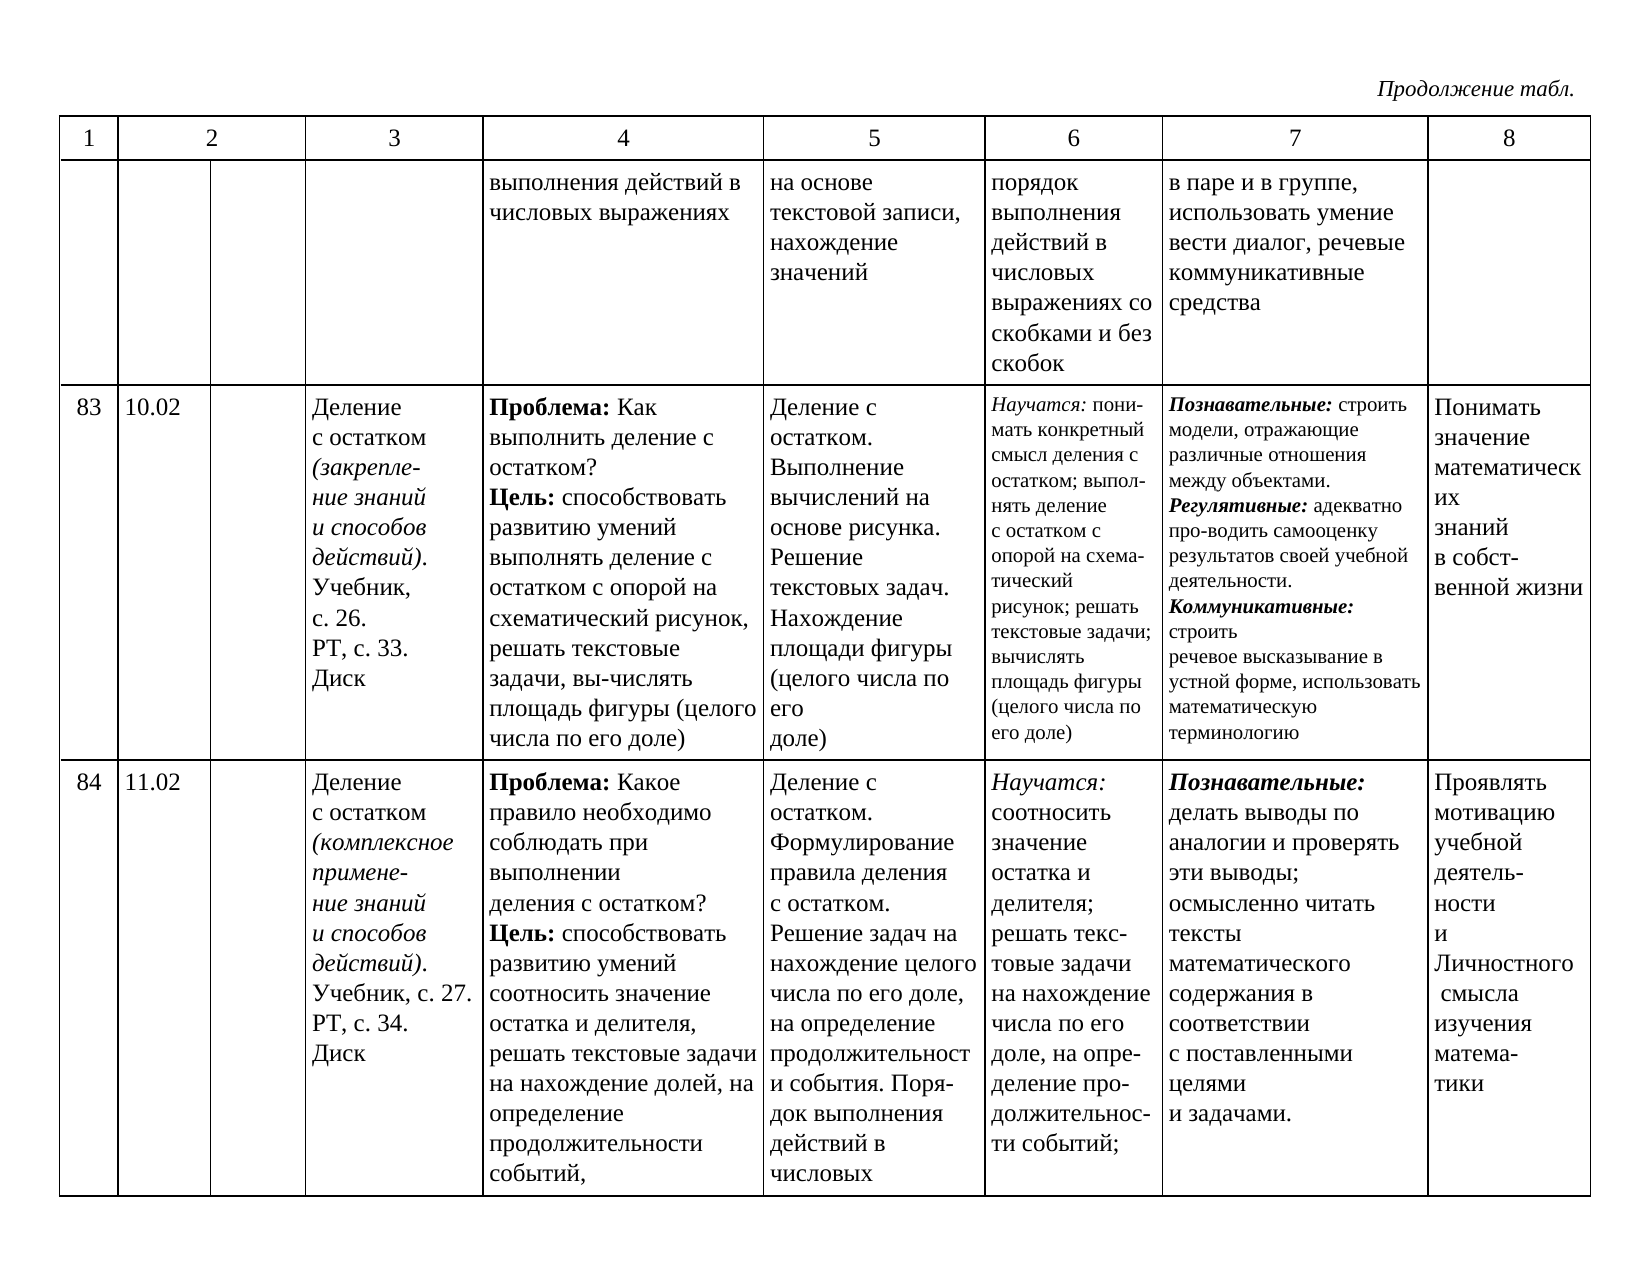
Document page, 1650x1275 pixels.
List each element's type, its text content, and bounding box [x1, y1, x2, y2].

table_cell [60, 160, 117, 384]
table_cell 10.02 [119, 386, 210, 759]
table_header 2 [119, 117, 305, 159]
table_cell [211, 761, 305, 1195]
table_cell Понимать значение математических знаний в собст-венной жизни [1429, 386, 1590, 759]
table_header 7 [1163, 117, 1427, 159]
table_cell [211, 386, 305, 759]
table_cell [1429, 161, 1590, 384]
table_cell Проблема: Как выполнить деление с остатком? Цель: способствовать развитию умений выполнять деление с остатком с опорой на схематический рисунок, решать текстовые задачи, вы-числять площадь фигуры (целого числа по его доле) [484, 386, 763, 759]
table_header 1 [60, 117, 117, 159]
table_cell 11.02 [119, 761, 210, 1195]
table_cell Познавательные: делать выводы по аналогии и проверять эти выводы; осмысленно читать тексты математического содержания в соответствии с поставленными целями и задачами. [1163, 761, 1427, 1195]
table_cell на основе текстовой записи, нахождение значений [764, 161, 984, 384]
table_header 3 [306, 117, 482, 159]
table_header 6 [986, 117, 1162, 159]
table_cell Проявлять мотивацию учебной деятель-ности и Личностного смысла изучения матема- тики [1429, 761, 1590, 1195]
table_cell Научатся: соотносить значение остатка и делителя; решать текс-товые задачи на нахождение числа по его доле, на опре-деление про-должительнос-ти событий; [986, 761, 1162, 1195]
table_header 5 [764, 117, 984, 159]
text Продолжение табл. [75, 75, 1575, 101]
table_cell Проблема: Какое правило необходимо соблюдать при выполнении деления с остатком? Цель: способствовать развитию умений соотносить значение остатка и делителя, решать текстовые задачи на нахождение долей, на определение продолжительности событий, [484, 761, 763, 1195]
table_cell Деление с остатком. Формулирование правила деления с остатком. Решение задач на нахождение целого числа по его доле, на определение продолжительности события. Поря-док выполнения действий в числовых [764, 761, 984, 1195]
table_header 8 [1429, 117, 1590, 159]
table_cell 84 [60, 760, 117, 1195]
table_cell 83 [60, 385, 117, 759]
table_cell выполнения действий в числовых выражениях [484, 161, 763, 384]
table_cell [119, 161, 210, 384]
table_cell [306, 161, 482, 384]
table_cell Деление с остатком. Выполнение вычислений на основе рисунка. Решение текстовых задач. Нахождение площади фигуры (целого числа по его доле) [764, 386, 984, 759]
table_cell Деление с остатком (комплексное примене- ние знаний и способов действий). Учебник, с. 27. РТ, с. 34. Диск [306, 761, 482, 1195]
table_cell порядок выполнения действий в числовых выражениях со скобками и без скобок [986, 161, 1162, 384]
table_cell Научатся: пони-мать конкретный смысл деления с остатком; выпол-нять деление с остатком с опорой на схема-тический рисунок; решать текстовые задачи; вычислять площадь фигуры (целого числа по его доле) [986, 386, 1162, 759]
table_header 4 [484, 117, 763, 159]
table_cell в паре и в группе, использовать умение вести диалог, речевые коммуникативные средства [1163, 161, 1427, 384]
table_cell Познавательные: строить модели, отражающие различные отношения между объектами. Регулятивные: адекватно про-водить самооценку результатов своей учебной деятельности. Коммуникативные: строить речевое высказывание в устной форме, использовать математическую терминологию [1163, 386, 1427, 759]
table_cell Деление с остатком (закрепле- ние знаний и способов действий). Учебник, с. 26. РТ, с. 33. Диск [306, 386, 482, 759]
table_cell [211, 161, 305, 384]
